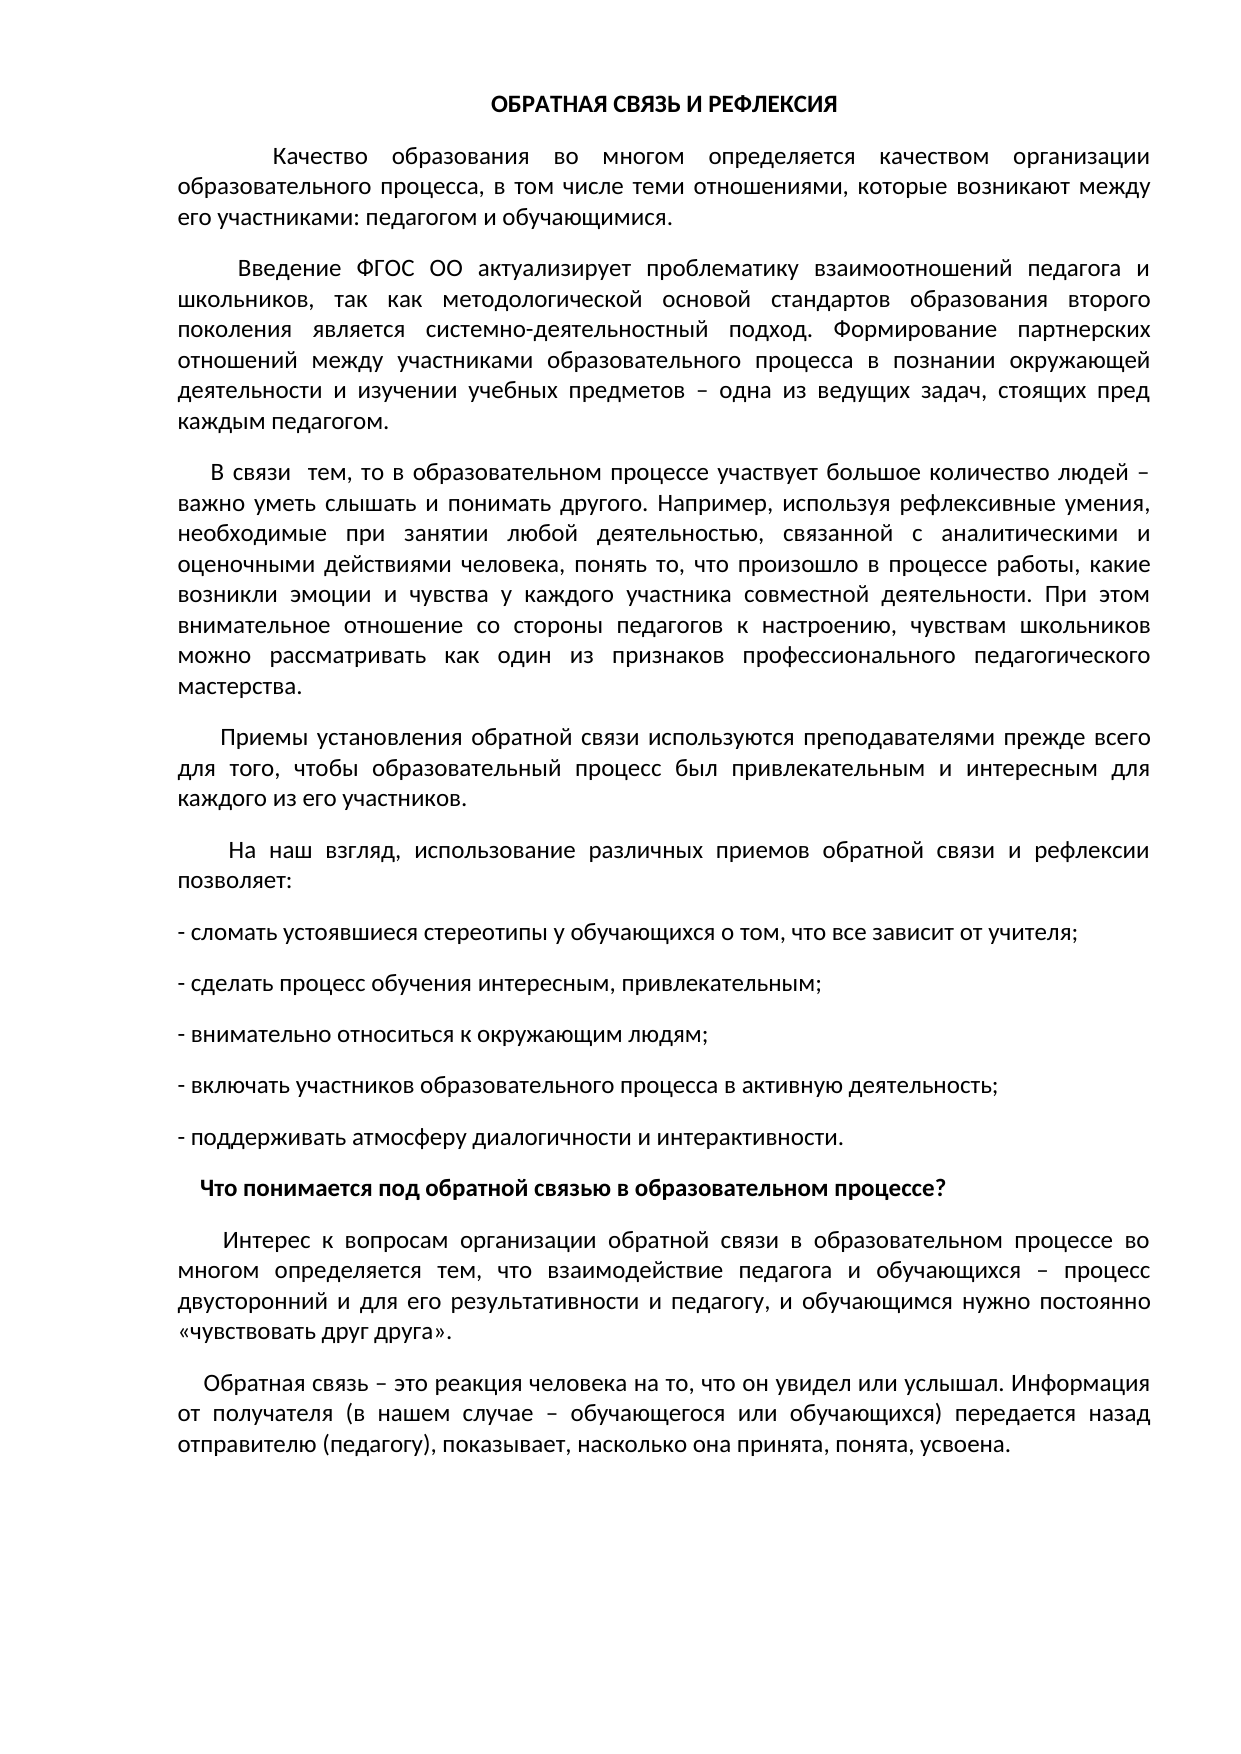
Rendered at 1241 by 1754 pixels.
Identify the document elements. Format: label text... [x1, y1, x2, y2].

text Введение ФГОС ОО актуализирует проблематику взаимоотношений педагога и школьников, так как методологической основой стандартов образования второго поколения является системно-деятельностный подход. Формирование партнерских отношений между участниками образовательного процесса в познании окружающей деятельности и изучении учебных предметов – одна из ведущих задач, стоящих пред каждым педагогом. [177, 252, 1152, 436]
text - поддерживать атмосферу диалогичности и интерактивности. [177, 1121, 1152, 1152]
text Что понимается под обратной связью в образовательном процессе? [177, 1172, 1152, 1203]
text Обратная связь – это реакция человека на то, что он увидел или услышал. Информация от получателя (в нашем случае – обучающегося или обучающихся) передается назад отправителю (педагогу), показывает, насколько она принята, понята, усвоена. [177, 1367, 1152, 1458]
text Качество образования во многом определяется качеством организации образовательного процесса, в том числе теми отношениями, которые возникают между его участниками: педагогом и обучающимися. [177, 140, 1152, 232]
text - внимательно относиться к окружающим людям; [177, 1018, 1152, 1049]
text - сломать устоявшиеся стереотипы у обучающихся о том, что все зависит от учителя; [177, 916, 1152, 946]
text На наш взгляд, использование различных приемов обратной связи и рефлексии позволяет: [177, 834, 1152, 895]
text - сделать процесс обучения интересным, привлекательным; [177, 967, 1152, 997]
text Интерес к вопросам организации обратной связи в образовательном процессе во многом определяется тем, что взаимодействие педагога и обучающихся – процесс двусторонний и для его результативности и педагогу, и обучающимся нужно постоянно «чувствовать друг друга». [177, 1224, 1152, 1346]
text Приемы установления обратной связи используются преподавателями прежде всего для того, чтобы образовательный процесс был привлекательным и интересным для каждого из его участников. [177, 721, 1152, 813]
text В связи тем, то в образовательном процессе участвует большое количество людей – важно уметь слышать и понимать другого. Например, используя рефлексивные умения, необходимые при занятии любой деятельностью, связанной с аналитическими и оценочными действиями человека, понять то, что произошло в процессе работы, какие возникли эмоции и чувства у каждого участника совместной деятельности. При этом внимательное отношение со стороны педагогов к настроению, чувствам школьников можно рассматривать как один из признаков профессионального педагогического мастерства. [177, 456, 1152, 701]
text - включать участников образовательного процесса в активную деятельность; [177, 1070, 1152, 1100]
text ОБРАТНАЯ СВЯЗЬ И РЕФЛЕКСИЯ [177, 89, 1152, 119]
